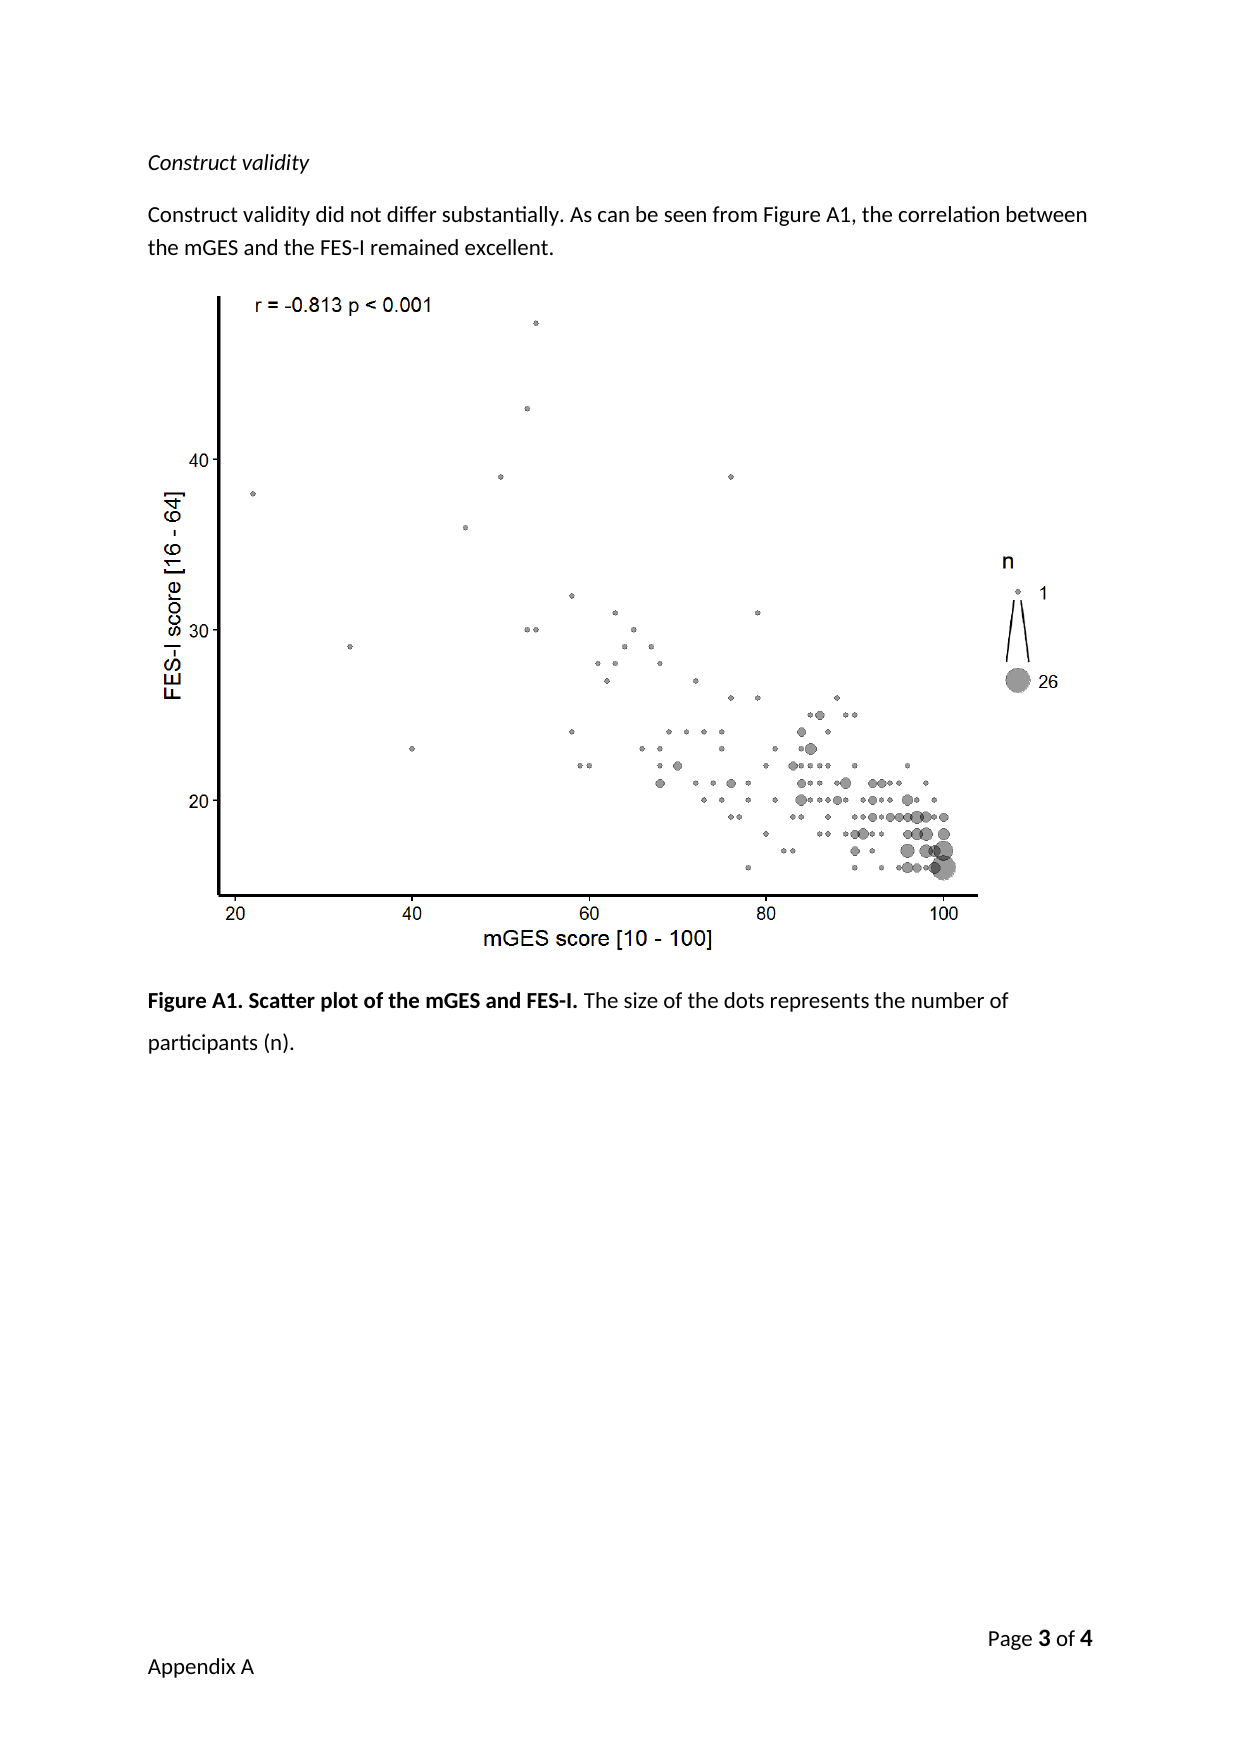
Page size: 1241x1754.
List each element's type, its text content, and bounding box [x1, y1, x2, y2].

text Construct validity [148, 148, 1093, 176]
picture [147, 285, 1093, 961]
text Figure A1. Scatter plot of the mGES and FES-I. The size of the dots represents the number of participants (n). [148, 986, 1093, 1056]
text Construct validity did not differ substantially. As can be seen from Figure A1, the correlation between the mGES and the FES-I remained excellent. [148, 201, 1093, 261]
